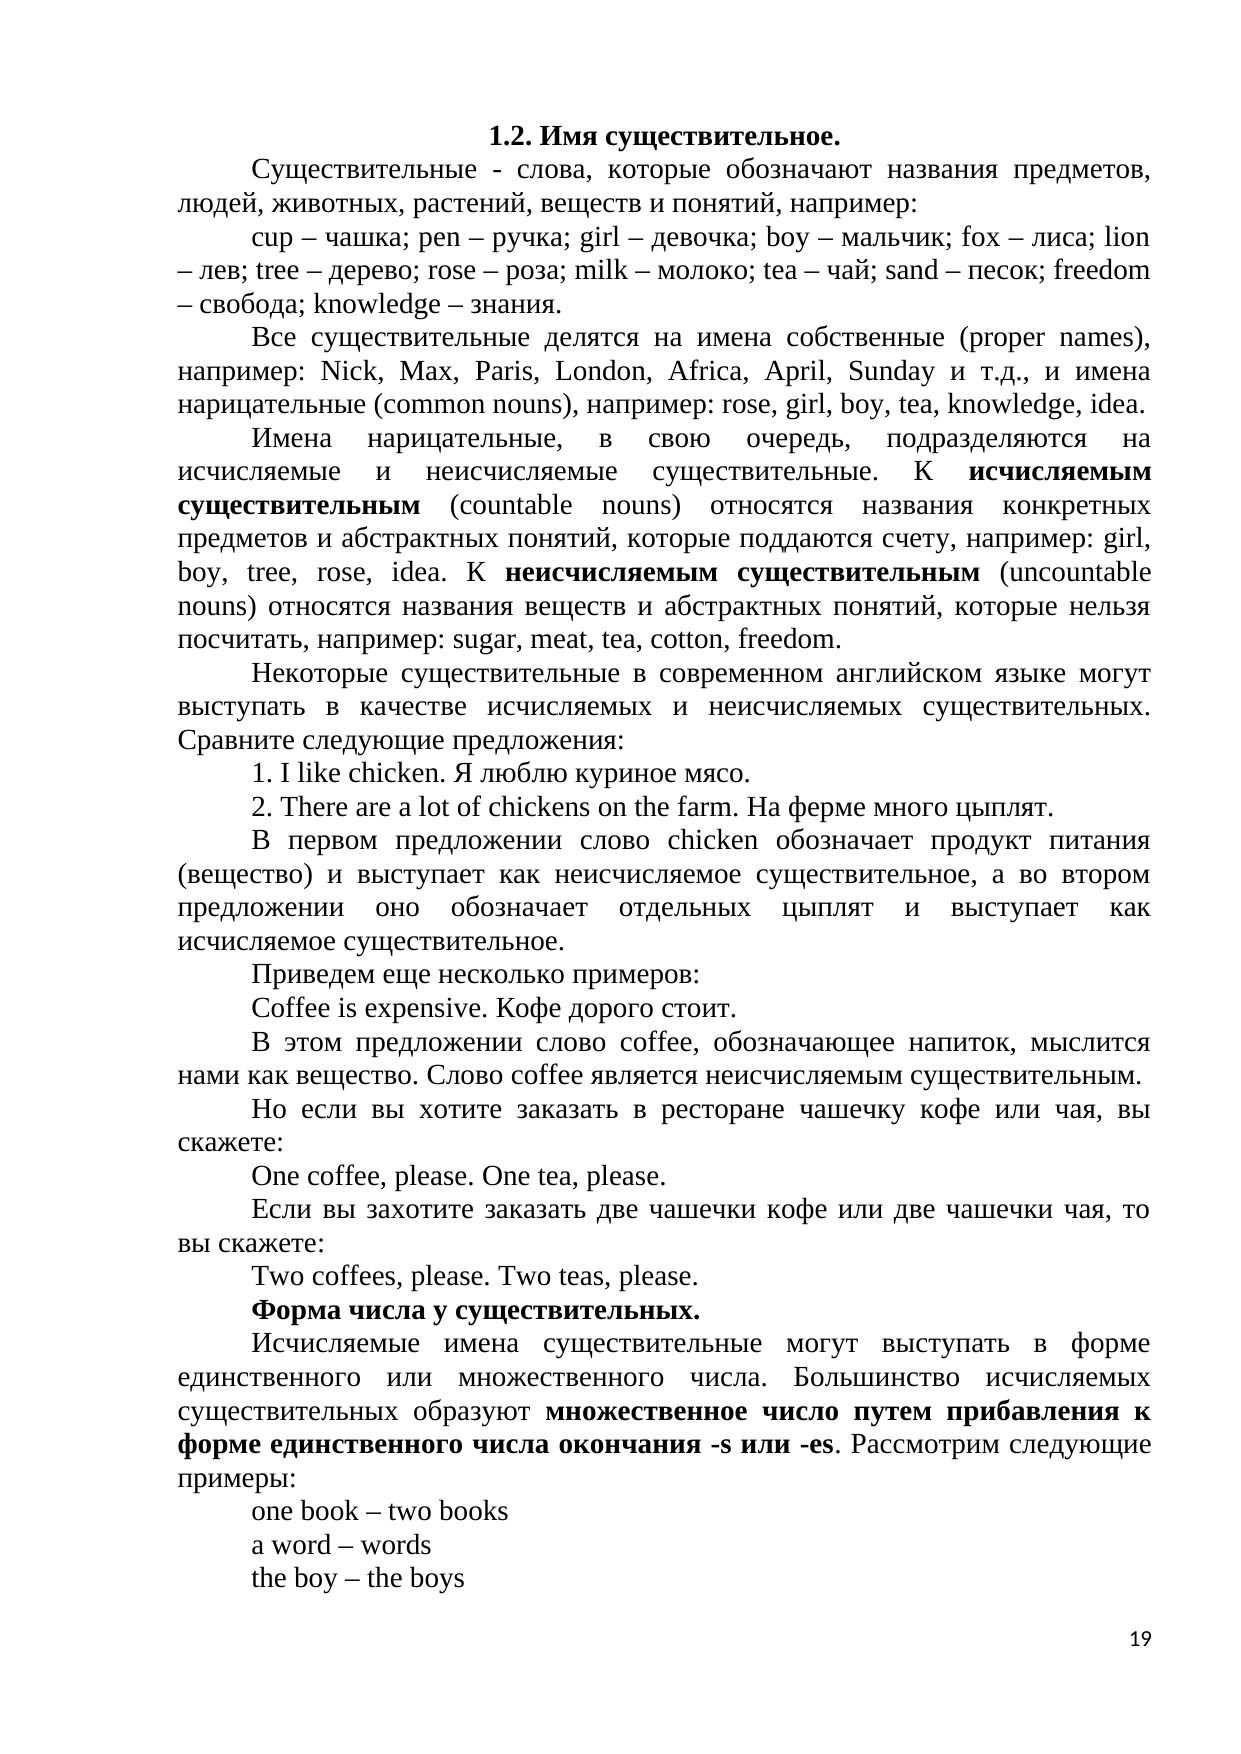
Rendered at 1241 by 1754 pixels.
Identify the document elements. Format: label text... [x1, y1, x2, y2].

text сup – чашка; pen – ручка; girl – девочка; boy – мальчик; fox – лиса; lion – лев; tree – дерево; rose – роза; milk – молоко; tea – чай; sand – песок; freedom – свобода; knowledge – знания. [177, 219, 1152, 319]
text Исчисляемые имена существительные могут выступать в форме единственного или множественного числа. Большинство исчисляемых существительных образуют множественное число путем прибавления к форме единственного числа окончания -s или -es. Рассмотрим следующие примеры: [177, 1326, 1152, 1493]
text One coffee, please. One tea, please. [177, 1158, 1152, 1191]
text В этом предложении слово coffee, обозначающее напиток, мыслится нами как вещество. Слово coffee является неисчисляемым существительным. [177, 1024, 1152, 1091]
text Coffee is expensive. Кофе дорого стоит. [177, 990, 1152, 1024]
text Имена нарицательные, в свою очередь, подразделяются на исчисляемые и неисчисляемые существительные. К исчисляемым существительным (countable nouns) относятся названия конкретных предметов и абстрактных понятий, которые поддаются счету, например: girl, boy, tree, rose, idea. К неисчисляемым существительным (uncountable nouns) относятся названия веществ и абстрактных понятий, которые нельзя посчитать, например: sugar, meat, tea, cotton, freedom. [177, 420, 1152, 655]
text Форма числа у существительных. [177, 1292, 1152, 1326]
text one book – two books [177, 1493, 1152, 1527]
text the boy – the boys [177, 1560, 1152, 1594]
text Two coffees, please. Two teas, please. [177, 1258, 1152, 1292]
text Существительные - слова, которые обозначают названия предметов, людей, животных, растений, веществ и понятий, например: [177, 152, 1152, 219]
text 2. There are a lot of chickens on the farm. На ферме много цыплят. [177, 789, 1152, 822]
text В первом предложении слово chicken обозначает продукт питания (вещество) и выступает как неисчисляемое существительное, а во втором предложении оно обозначает отдельных цыплят и выступает как исчисляемое существительное. [177, 822, 1152, 957]
text a word – words [177, 1527, 1152, 1560]
text Все существительные делятся на имена собственные (proper names), например: Nick, Max, Paris, London, Africa, April, Sunday и т.д., и имена нарицательные (common nouns), например: rose, girl, boy, tea, knowledge, idea. [177, 319, 1152, 420]
text Некоторые существительные в современном английском языке могут выступать в качестве исчисляемых и неисчисляемых существительных. Сравните следующие предложения: [177, 655, 1152, 755]
text Приведем еще несколько примеров: [177, 957, 1152, 990]
text 1. I like chicken. Я люблю куриное мясо. [177, 755, 1152, 789]
text Если вы захотите заказать две чашечки кофе или две чашечки чая, то вы скажете: [177, 1191, 1152, 1258]
text 1.2. Имя существительное. [177, 118, 1152, 152]
text Но если вы хотите заказать в ресторане чашечку кофе или чая, вы скажете: [177, 1091, 1152, 1158]
